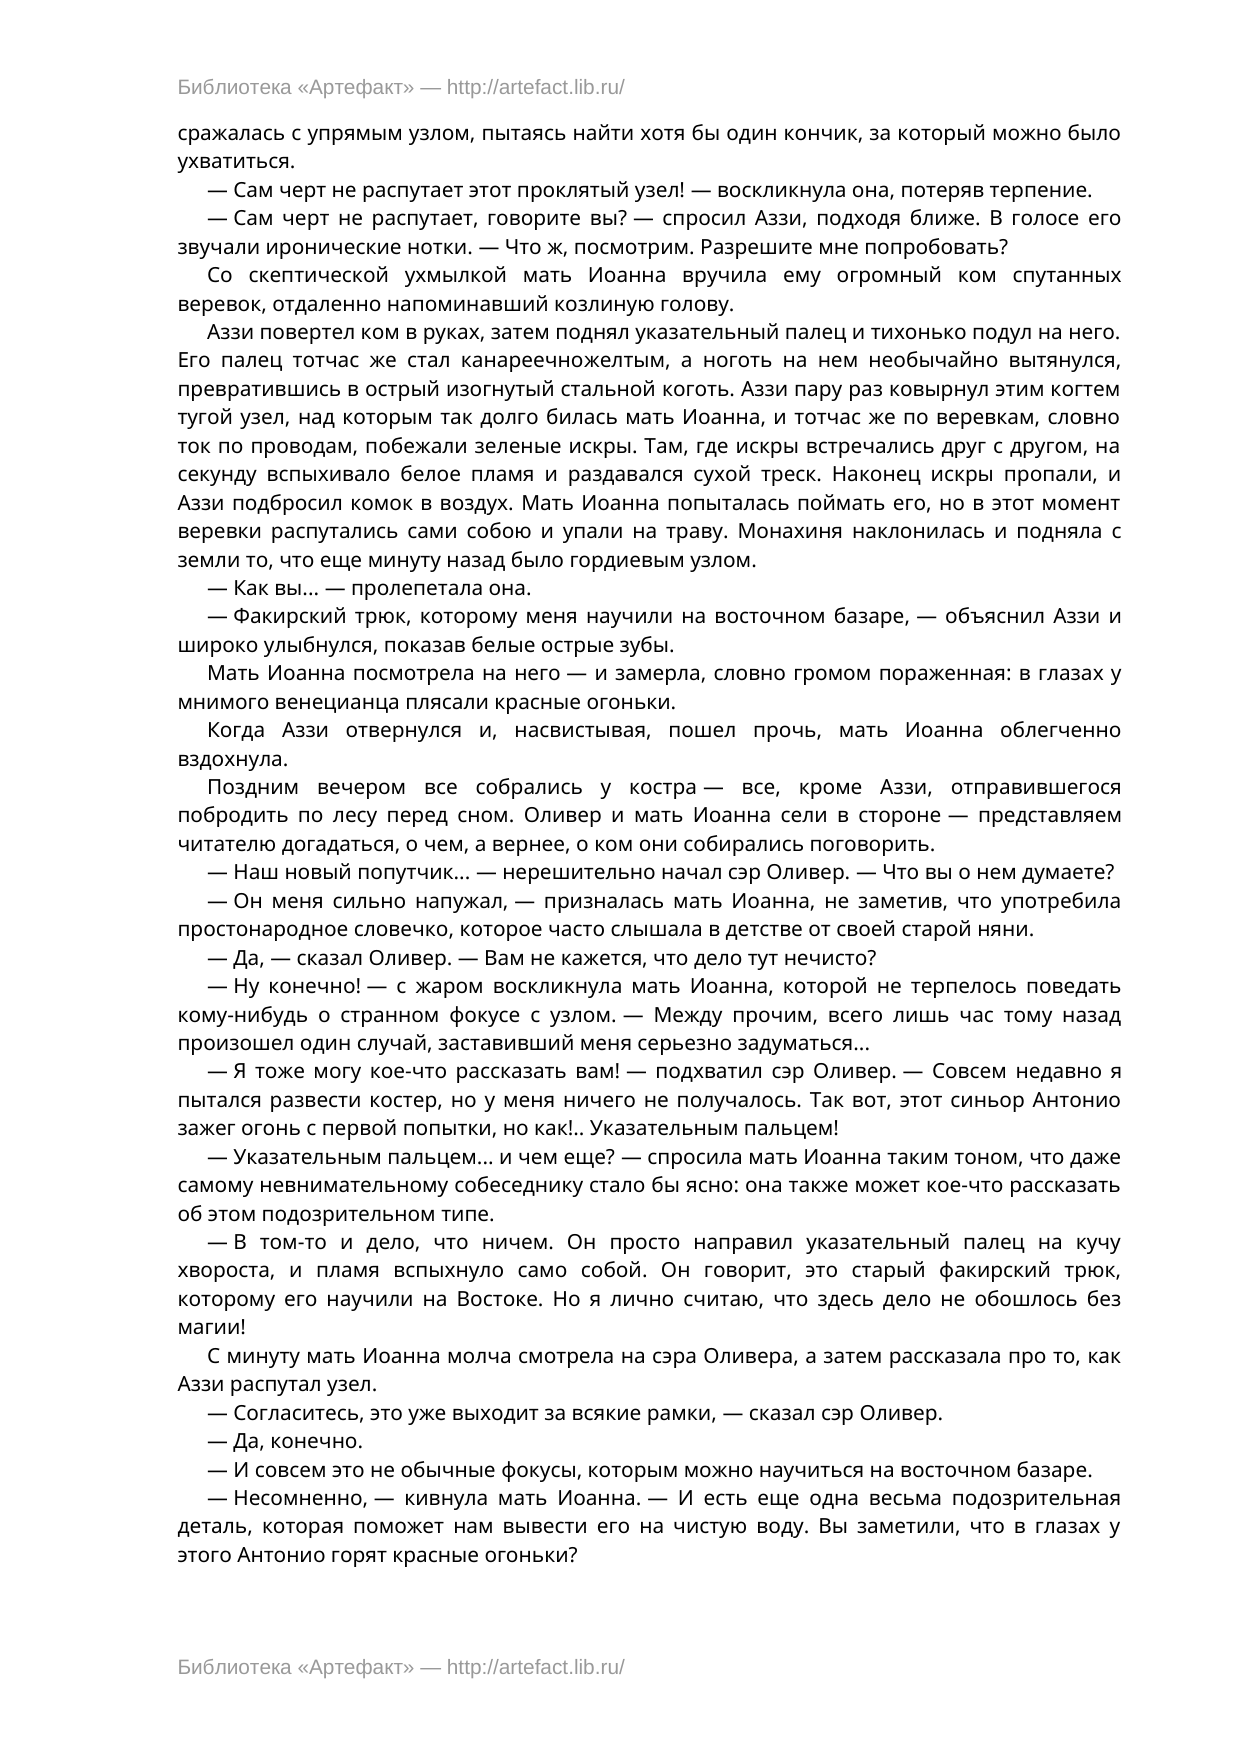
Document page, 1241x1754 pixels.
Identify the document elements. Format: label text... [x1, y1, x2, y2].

text Когда Аззи отвернулся и, насвистывая, пошел прочь, мать Иоанна облегченно вздохнула. [177, 715, 1122, 772]
text Поздним вечером все собрались у костра — все, кроме Аззи, отправившегося побродить по лесу перед сном. Оливер и мать Иоанна сели в стороне — представляем читателю догадаться, о чем, а вернее, о ком они собирались поговорить. [177, 772, 1122, 857]
text — И совсем это не обычные фокусы, которым можно научиться на восточном базаре. [177, 1455, 1122, 1483]
text С минуту мать Иоанна молча смотрела на сэра Оливера, а затем рассказала про то, как Аззи распутал узел. [177, 1341, 1122, 1398]
text — Да, — сказал Оливер. — Вам не кажется, что дело тут нечисто? [177, 943, 1122, 971]
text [177, 118, 1122, 175]
text Мать Иоанна посмотрела на него — и замерла, словно громом пораженная: в глазах у мнимого венецианца плясали красные огоньки. [177, 658, 1122, 715]
text — Сам черт не распутает этот проклятый узел! — воскликнула она, потеряв терпение. [177, 175, 1122, 203]
text — Он меня сильно напужал, — призналась мать Иоанна, не заметив, что употребила простонародное словечко, которое часто слышала в детстве от своей старой няни. [177, 886, 1122, 943]
text — В том-то и дело, что ничем. Он просто направил указательный палец на кучу хвороста, и пламя вспыхнуло само собой. Он говорит, это старый факирский трюк, которому его научили на Востоке. Но я лично считаю, что здесь дело не обошлось без магии! [177, 1227, 1122, 1341]
text — Сам черт не распутает, говорите вы? — спросил Аззи, подходя ближе. В голосе его звучали иронические нотки. — Что ж, посмотрим. Разрешите мне попробовать? [177, 203, 1122, 260]
text — Я тоже могу кое-что рассказать вам! — подхватил сэр Оливер. — Совсем недавно я пытался развести костер, но у меня ничего не получалось. Так вот, этот синьор Антонио зажег огонь с первой попытки, но как!.. Указательным пальцем! [177, 1057, 1122, 1142]
text — Ну конечно! — с жаром воскликнула мать Иоанна, которой не терпелось поведать кому-нибудь о странном фокусе с узлом. — Между прочим, всего лишь час тому назад произошел один случай, заставивший меня серьезно задуматься... [177, 971, 1122, 1057]
text — Согласитесь, это уже выходит за всякие рамки, — сказал сэр Оливер. [177, 1398, 1122, 1426]
text — Указательным пальцем... и чем еще? — спросила мать Иоанна таким тоном, что даже самому невнимательному собеседнику стало бы ясно: она также может кое-что рассказать об этом подозрительном типе. [177, 1142, 1122, 1227]
text Со скептической ухмылкой мать Иоанна вручила ему огромный ком спутанных веревок, отдаленно напоминавший козлиную голову. [177, 260, 1122, 317]
text — Да, конечно. [177, 1426, 1122, 1455]
text — Несомненно, — кивнула мать Иоанна. — И есть еще одна весьма подозрительная деталь, которая поможет нам вывести его на чистую воду. Вы заметили, что в глазах у этого Антонио горят красные огоньки? [177, 1483, 1122, 1568]
text — Наш новый попутчик... — нерешительно начал сэр Оливер. — Что вы о нем думаете? [177, 857, 1122, 886]
text — Факирский трюк, которому меня научили на восточном базаре, — объяснил Аззи и широко улыбнулся, показав белые острые зубы. [177, 602, 1122, 658]
text — Как вы... — пролепетала она. [177, 573, 1122, 602]
text Аззи повертел ком в руках, затем поднял указательный палец и тихонько подул на него. Его палец тотчас же стал канареечножелтым, а ноготь на нем необычайно вытянулся, превратившись в острый изогнутый стальной коготь. Аззи пару раз ковырнул этим когтем тугой узел, над которым так долго билась мать Иоанна, и тотчас же по веревкам, словно ток по проводам, побежали зеленые искры. Там, где искры встречались друг с другом, на секунду вспыхивало белое пламя и раздавался сухой треск. Наконец искры пропали, и Аззи подбросил комок в воздух. Мать Иоанна попыталась поймать его, но в этот момент веревки распутались сами собою и упали на траву. Монахиня наклонилась и подняла с земли то, что еще минуту назад было гордиевым узлом. [177, 317, 1122, 573]
